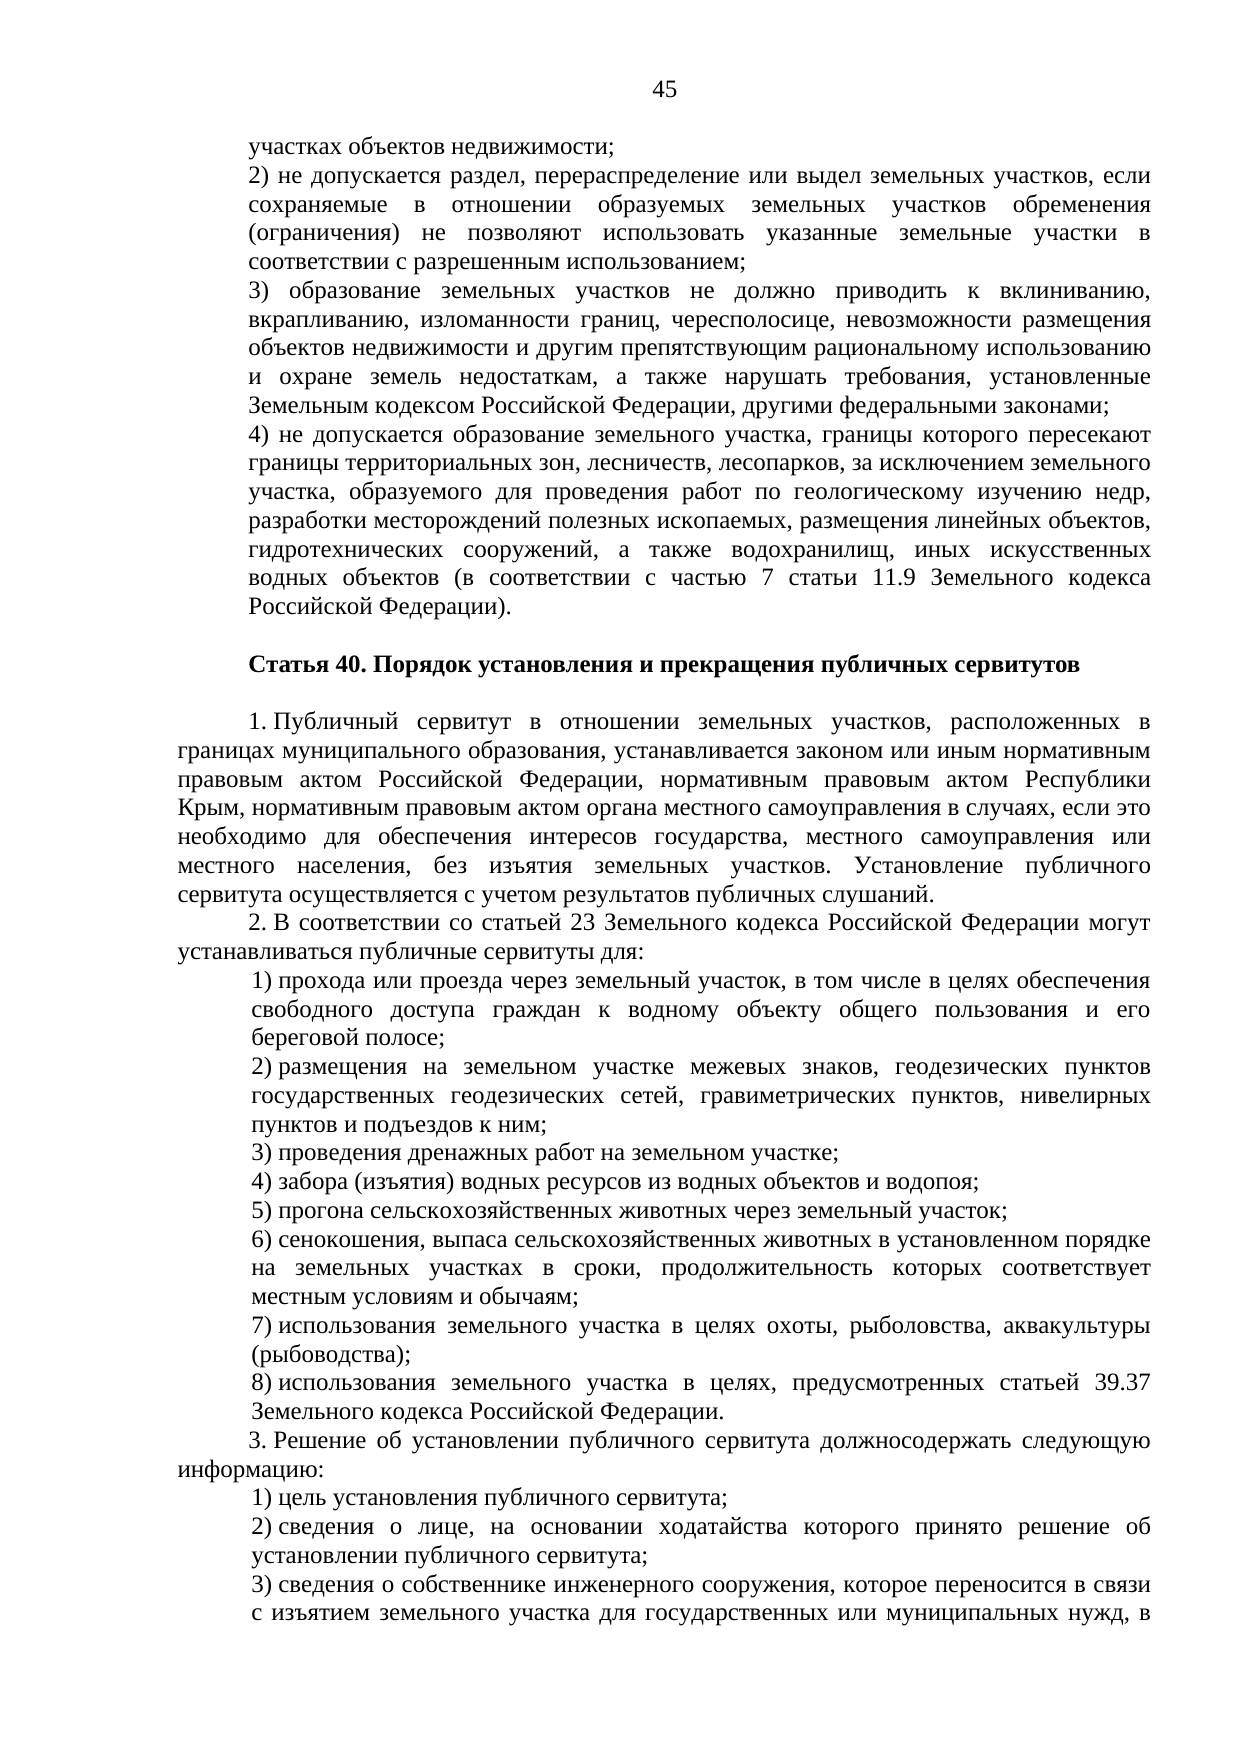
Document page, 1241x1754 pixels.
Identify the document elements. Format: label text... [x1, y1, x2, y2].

text 8) использования земельного участка в целях, предусмотренных статьей 39.37 Земельного кодекса Российской Федерации. [251, 1367, 1152, 1425]
text 3) образование земельных участков не должно приводить к вклиниванию, вкрапливанию, изломанности границ, чересполосице, невозможности размещения объектов недвижимости и другим препятствующим рациональному использованию и охране земель недостаткам, а также нарушать требования, установленные Земельным кодексом Российской Федерации, другими федеральными законами; [248, 275, 1152, 419]
text 6) сенокошения, выпаса сельскохозяйственных животных в установленном порядке на земельных участках в сроки, продолжительность которых соответствует местным условиям и обычаям; [251, 1224, 1152, 1310]
subtitle Статья 40. Порядок установления и прекращения публичных сервитутов [177, 649, 1152, 677]
text 4) забора (изъятия) водных ресурсов из водных объектов и водопоя; [251, 1166, 1152, 1195]
text 5) прогона сельскохозяйственных животных через земельный участок; [251, 1195, 1152, 1224]
text 2) размещения на земельном участке межевых знаков, геодезических пунктов государственных геодезических сетей, гравиметрических пунктов, нивелирных пунктов и подъездов к ним; [251, 1051, 1152, 1137]
text 1) цель установления публичного сервитута; [251, 1482, 1152, 1511]
text 2) не допускается раздел, перераспределение или выдел земельных участков, если сохраняемые в отношении образуемых земельных участков обременения (ограничения) не позволяют использовать указанные земельные участки в соответствии с разрешенным использованием; [248, 160, 1152, 275]
text 1. Публичный сервитут в отношении земельных участков, расположенных в границах муниципального образования, устанавливается законом или иным нормативным правовым актом Российской Федерации, нормативным правовым актом Республики Крым, нормативным правовым актом органа местного самоуправления в случаях, если это необходимо для обеспечения интересов государства, местного самоуправления или местного населения, без изъятия земельных участков. Установление публичного сервитута осуществляется с учетом результатов публичных слушаний. [177, 706, 1152, 907]
text 4) не допускается образование земельного участка, границы которого пересекают границы территориальных зон, лесничеств, лесопарков, за исключением земельного участка, образуемого для проведения работ по геологическому изучению недр, разработки месторождений полезных ископаемых, размещения линейных объектов, гидротехнических сооружений, а также водохранилищ, иных искусственных водных объектов (в соответствии с частью 7 статьи 11.9 Земельного кодекса Российской Федерации). [248, 419, 1152, 620]
text 7) использования земельного участка в целях охоты, рыболовства, аквакультуры (рыбоводства); [251, 1310, 1152, 1367]
text 2. В соответствии со статьей 23 Земельного кодекса Российской Федерации могут устанавливаться публичные сервитуты для: [177, 907, 1152, 965]
text 2) сведения о лице, на основании ходатайства которого принято решение об установлении публичного сервитута; [251, 1511, 1152, 1569]
text 3. Решение об установлении публичного сервитута должносодержать следующую информацию: [177, 1425, 1152, 1482]
text 3) проведения дренажных работ на земельном участке; [251, 1137, 1152, 1166]
text 1) прохода или проезда через земельный участок, в том числе в целях обеспечения свободного доступа граждан к водному объекту общего пользования и его береговой полосе; [251, 965, 1152, 1051]
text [248, 131, 1152, 160]
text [251, 1569, 1152, 1626]
